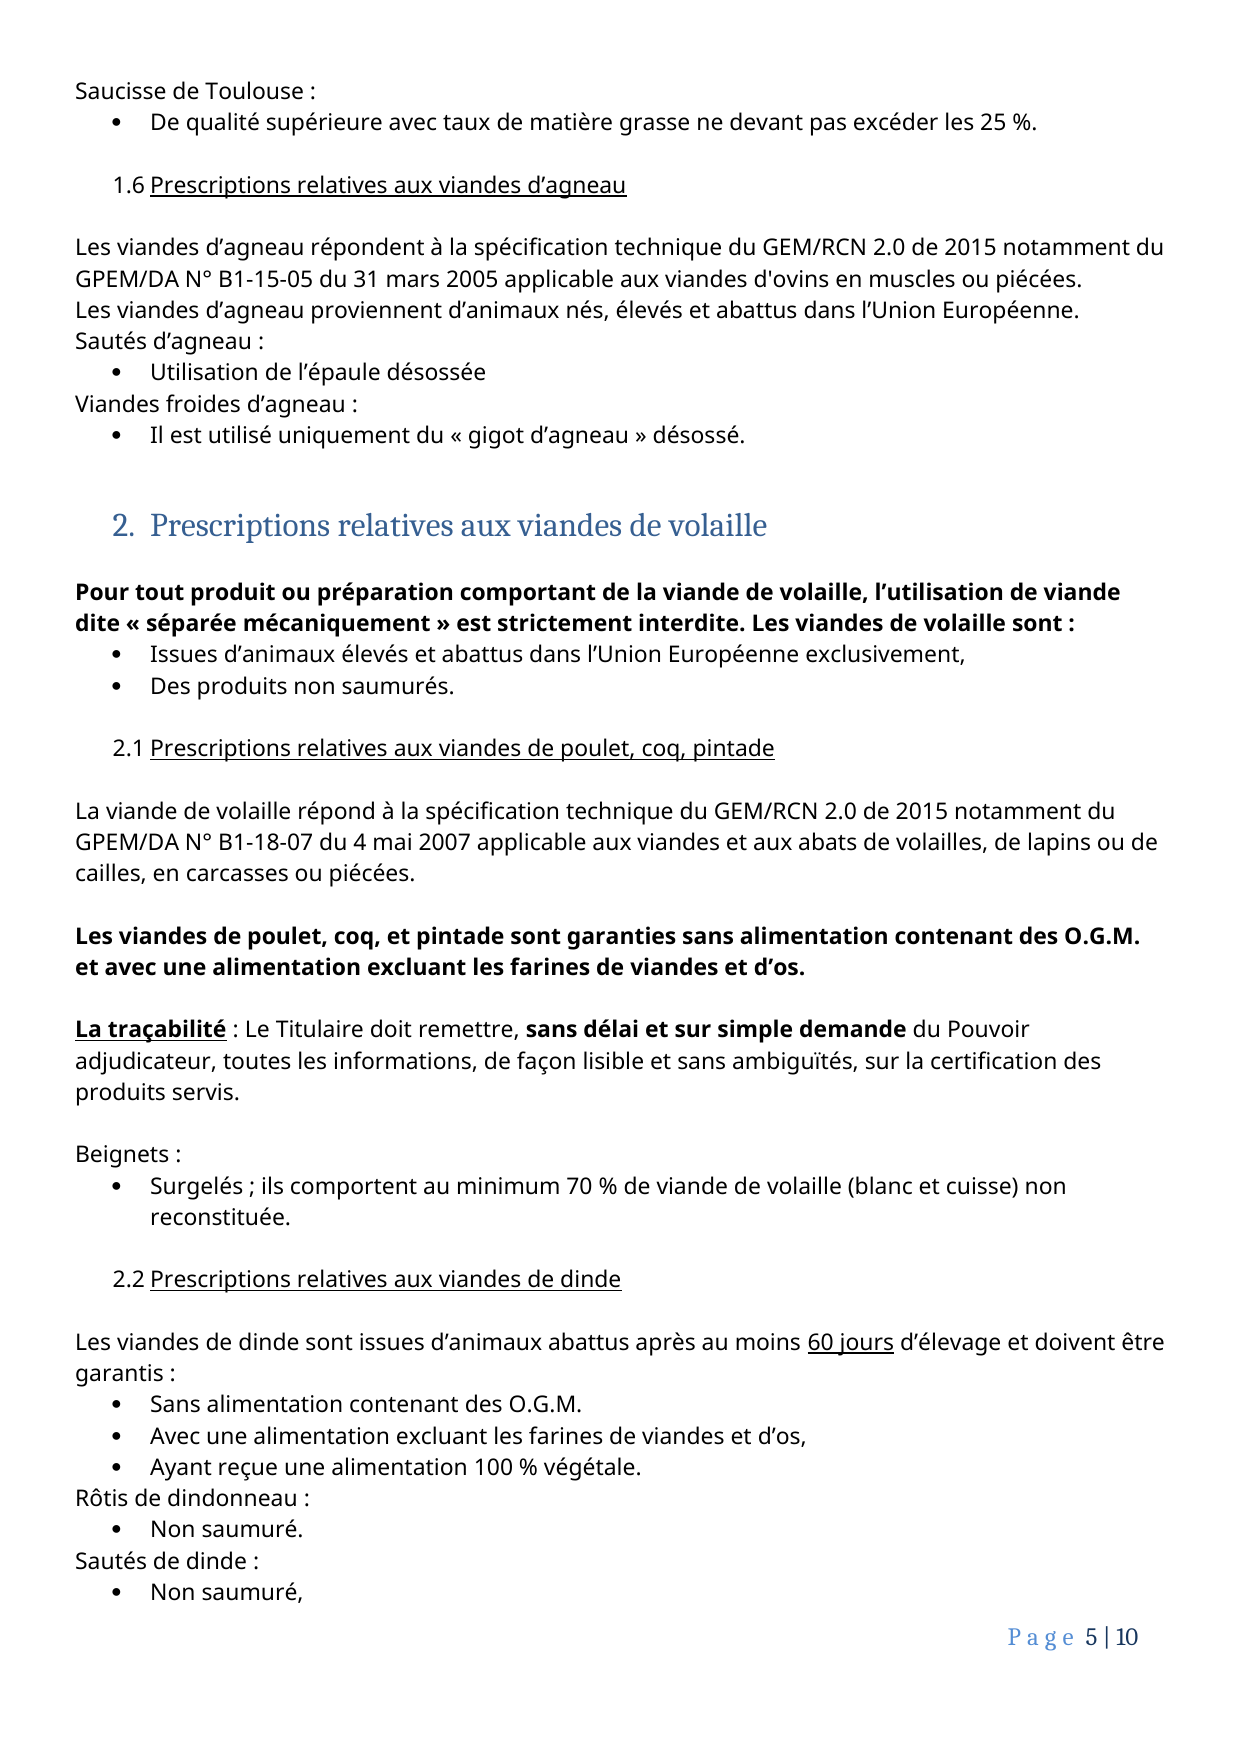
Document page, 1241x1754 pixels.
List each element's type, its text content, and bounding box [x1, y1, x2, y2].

text Les viandes de dinde sont issues d’animaux abattus après au moins 60 jours d’élevage et doivent être garantis : [75, 1326, 1165, 1388]
text Les viandes de poulet, coq, et pintade sont garanties sans alimentation contenant des O.G.M. et avec une alimentation excluant les farines de viandes et d’os. [75, 919, 1165, 982]
list Il est utilisé uniquement du « gigot d’agneau » désossé. [112, 419, 1165, 450]
list Surgelés ; ils comportent au minimum 70 % de viande de volaille (blanc et cuisse) non reconstituée. [112, 1169, 1165, 1232]
text Rôtis de dindonneau : [75, 1482, 1165, 1513]
list Avec une alimentation excluant les farines de viandes et d’os, [112, 1419, 1165, 1451]
list Prescriptions relatives aux viandes de poulet, coq, pintade [112, 732, 1165, 763]
subtitle Prescriptions relatives aux viandes de volaille [112, 506, 1165, 544]
list Sans alimentation contenant des O.G.M. [112, 1388, 1165, 1419]
text La traçabilité : Le Titulaire doit remettre, sans délai et sur simple demande du Pouvoir adjudicateur, toutes les informations, de façon lisible et sans ambiguïtés, sur la certification des produits servis. [75, 1013, 1165, 1107]
list De qualité supérieure avec taux de matière grasse ne devant pas excéder les 25 %. [112, 106, 1165, 137]
list Prescriptions relatives aux viandes d’agneau [112, 169, 1165, 200]
list Utilisation de l’épaule désossée [112, 356, 1165, 387]
text Viandes froides d’agneau : [75, 387, 1165, 419]
text La viande de volaille répond à la spécification technique du GEM/RCN 2.0 de 2015 notamment du GPEM/DA N° B1-18-07 du 4 mai 2007 applicable aux viandes et aux abats de volailles, de lapins ou de cailles, en carcasses ou piécées. [75, 794, 1165, 888]
text Les viandes d’agneau proviennent d’animaux nés, élevés et abattus dans l’Union Européenne. [75, 294, 1165, 325]
text Saucisse de Toulouse : [75, 75, 1165, 106]
text Pour tout produit ou préparation comportant de la viande de volaille, l’utilisation de viande dite « séparée mécaniquement » est strictement interdite. Les viandes de volaille sont : [75, 576, 1165, 638]
list Non saumuré, [112, 1576, 1165, 1607]
list Issues d’animaux élevés et abattus dans l’Union Européenne exclusivement, [112, 638, 1165, 669]
list Des produits non saumurés. [112, 669, 1165, 701]
list Prescriptions relatives aux viandes de dinde [112, 1263, 1165, 1294]
text Sautés de dinde : [75, 1544, 1165, 1576]
list Ayant reçue une alimentation 100 % végétale. [112, 1451, 1165, 1482]
text Sautés d’agneau : [75, 325, 1165, 356]
text Beignets : [75, 1138, 1165, 1169]
text Les viandes d’agneau répondent à la spécification technique du GEM/RCN 2.0 de 2015 notamment du GPEM/DA N° B1-15-05 du 31 mars 2005 applicable aux viandes d'ovins en muscles ou piécées. [75, 231, 1165, 294]
list Non saumuré. [112, 1513, 1165, 1544]
